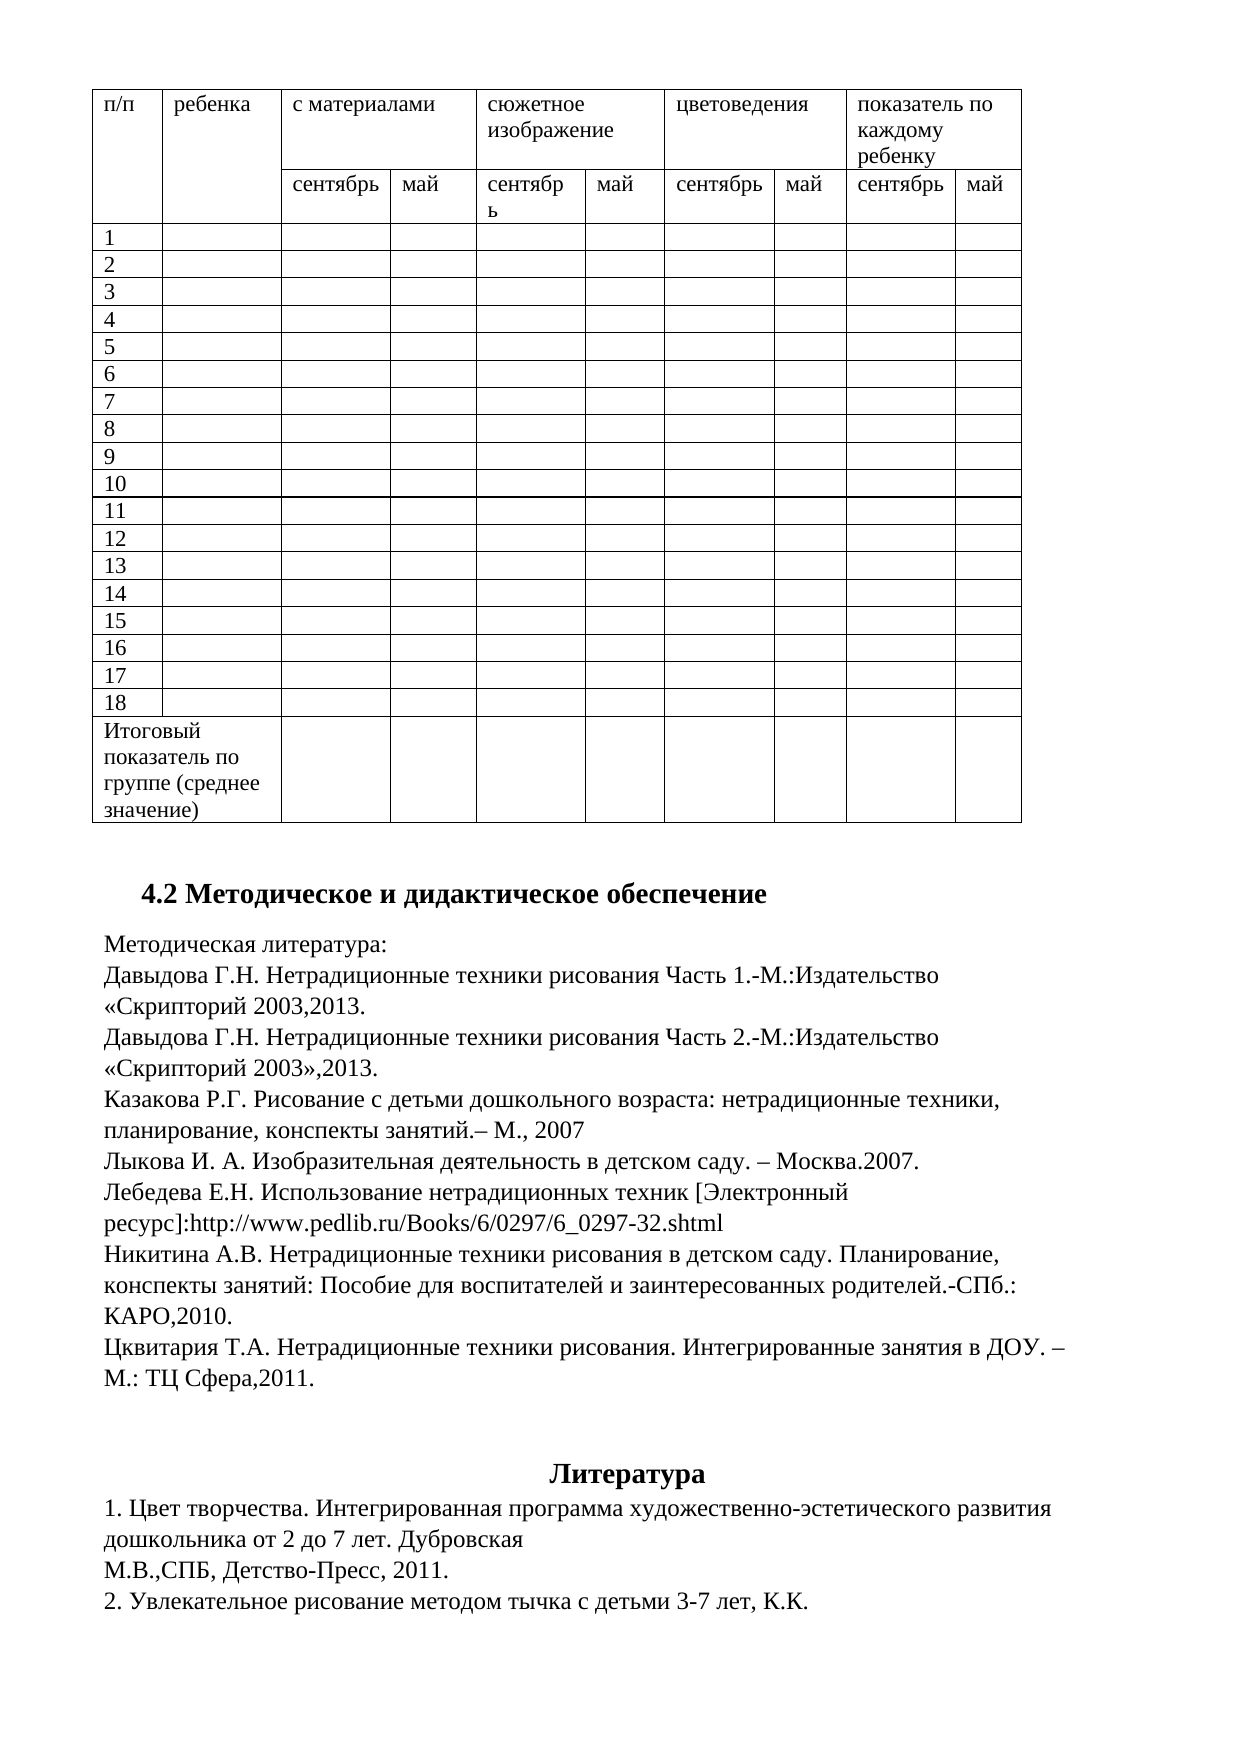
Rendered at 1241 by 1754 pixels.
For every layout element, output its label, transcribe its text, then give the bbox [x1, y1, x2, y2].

table_cell [775, 415, 846, 442]
table_cell [665, 251, 774, 277]
text М.В.,СПБ, Детство-Пресс, 2011. [103, 1555, 1152, 1583]
table_cell [477, 498, 585, 524]
table_cell сентябрь [665, 170, 774, 222]
table_cell [665, 306, 774, 332]
table_cell [956, 333, 1021, 359]
table_cell [163, 333, 281, 359]
table_cell [282, 306, 390, 332]
table_cell [282, 525, 390, 551]
table_cell [665, 717, 774, 822]
table_cell [665, 388, 774, 414]
table_cell [586, 552, 664, 579]
text Давыдова Г.Н. Нетрадиционные техники рисования Часть 1.-М.:Издательство [103, 960, 1152, 988]
table_cell Итоговый показатель по группе (среднее значение) [93, 717, 281, 822]
table_cell [391, 306, 476, 332]
table_cell [775, 306, 846, 332]
table_cell [586, 607, 664, 633]
table_cell [775, 470, 846, 496]
table_cell 6 [93, 361, 162, 387]
table_cell [956, 470, 1021, 496]
table_cell [586, 662, 664, 688]
table_cell [775, 552, 846, 579]
table_cell [847, 470, 955, 496]
table_cell [586, 415, 664, 442]
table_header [282, 90, 476, 169]
table_cell [665, 607, 774, 633]
table_cell [665, 278, 774, 305]
table_cell [477, 251, 585, 277]
table_cell [775, 333, 846, 359]
table_cell 11 [93, 498, 162, 524]
table_cell [775, 388, 846, 414]
table_cell [163, 689, 281, 716]
table_cell [282, 224, 390, 250]
table_cell [956, 498, 1021, 524]
table_cell [391, 361, 476, 387]
table_cell [586, 717, 664, 822]
table_cell [847, 361, 955, 387]
table_cell [665, 635, 774, 661]
text Методическая литература: [103, 929, 1152, 957]
table_cell [391, 607, 476, 633]
table_cell [282, 443, 390, 469]
table_cell [391, 580, 476, 606]
table_cell [282, 607, 390, 633]
table_cell [477, 580, 585, 606]
table_cell 16 [93, 635, 162, 661]
table_cell [163, 361, 281, 387]
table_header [477, 90, 664, 169]
table_cell [586, 333, 664, 359]
table_header Основы цветоведения [665, 90, 846, 169]
table_cell [956, 361, 1021, 387]
text КАРО,2010. [103, 1301, 1152, 1330]
table_cell [847, 525, 955, 551]
table_cell [282, 635, 390, 661]
table_cell [665, 689, 774, 716]
table_cell [282, 689, 390, 716]
table_cell [163, 607, 281, 633]
table_cell [847, 224, 955, 250]
table_cell [586, 306, 664, 332]
table_cell 14 [93, 580, 162, 606]
table_cell [775, 607, 846, 633]
table_cell [391, 224, 476, 250]
table_cell [586, 525, 664, 551]
table_cell [586, 580, 664, 606]
table_cell [847, 278, 955, 305]
table_cell [282, 333, 390, 359]
table_cell [847, 306, 955, 332]
table_cell [391, 717, 476, 822]
table_cell [163, 388, 281, 414]
table_cell [163, 580, 281, 606]
table_cell [477, 443, 585, 469]
table_cell 10 [93, 470, 162, 496]
table_cell [477, 717, 585, 822]
table_cell [665, 662, 774, 688]
table_cell [282, 498, 390, 524]
table_cell [956, 388, 1021, 414]
table_cell [282, 580, 390, 606]
table_cell [163, 498, 281, 524]
text Казакова Р.Г. Рисование с детьми дошкольного возраста: нетрадиционные техники, [103, 1084, 1152, 1113]
text Никитина А.В. Нетрадиционные техники рисования в детском саду. Планирование, [103, 1239, 1152, 1268]
table_cell [477, 306, 585, 332]
table_cell [391, 333, 476, 359]
table_cell [163, 278, 281, 305]
list Методическое и дидактическое обеспечение [141, 876, 1152, 909]
table_cell [477, 333, 585, 359]
table_cell [775, 525, 846, 551]
table_cell 7 [93, 388, 162, 414]
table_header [847, 90, 1021, 169]
table_cell [847, 552, 955, 579]
table_cell [163, 443, 281, 469]
table_cell [847, 498, 955, 524]
text Литература [103, 1456, 1152, 1490]
table_cell май [586, 170, 664, 222]
table_cell [847, 717, 955, 822]
table_cell [586, 689, 664, 716]
table_cell [775, 717, 846, 822]
table_cell [477, 224, 585, 250]
text конспекты занятий: Пособие для воспитателей и заинтересованных родителей.-СПб.: [103, 1270, 1152, 1299]
table_cell [847, 689, 955, 716]
text «Скрипторий 2003,2013. [103, 991, 1152, 1019]
table_cell [282, 717, 390, 822]
table_cell 15 [93, 607, 162, 633]
table_cell [391, 635, 476, 661]
table_cell [847, 580, 955, 606]
table_cell [775, 224, 846, 250]
table_cell [163, 306, 281, 332]
table_cell [586, 278, 664, 305]
text 1. Цвет творчества. Интегрированная программа художественно-эстетического развития дошкольника от 2 до 7 лет. Дубровская [103, 1493, 1152, 1552]
table_cell 3 [93, 278, 162, 305]
table_cell [391, 525, 476, 551]
table_cell [477, 689, 585, 716]
table_cell [477, 662, 585, 688]
table_cell [282, 388, 390, 414]
table_cell 4 [93, 306, 162, 332]
table_cell [847, 415, 955, 442]
table_cell [391, 689, 476, 716]
table_cell [956, 662, 1021, 688]
text планирование, конспекты занятий.– М., 2007 [103, 1115, 1152, 1144]
table_cell [775, 361, 846, 387]
text М.: ТЦ Сфера,2011. [103, 1363, 1152, 1392]
table_cell [586, 251, 664, 277]
table_cell [282, 415, 390, 442]
table_cell [956, 224, 1021, 250]
table_cell [586, 635, 664, 661]
text Давыдова Г.Н. Нетрадиционные техники рисования Часть 2.-М.:Издательство [103, 1022, 1152, 1051]
table_cell [775, 498, 846, 524]
text ресурс]:http://www.pedlib.ru/Books/6/0297/6_0297-32.shtml [103, 1208, 1152, 1237]
table_cell [477, 525, 585, 551]
table_cell [847, 607, 955, 633]
table_cell [956, 717, 1021, 822]
text «Скрипторий 2003»,2013. [103, 1053, 1152, 1082]
table_cell [775, 635, 846, 661]
table_cell [956, 415, 1021, 442]
table_cell [956, 525, 1021, 551]
table_cell 18 [93, 689, 162, 716]
table_cell [956, 306, 1021, 332]
text 2. Увлекательное рисование методом тычка с детьми 3-7 лет, К.К. [103, 1586, 1152, 1614]
table_cell [775, 251, 846, 277]
table_cell [956, 552, 1021, 579]
table_cell [956, 580, 1021, 606]
table_cell сентябрь [282, 170, 390, 222]
table_cell [665, 361, 774, 387]
table_cell [586, 470, 664, 496]
table_cell [586, 224, 664, 250]
table_cell [775, 278, 846, 305]
table_cell [956, 635, 1021, 661]
table_cell [163, 224, 281, 250]
table_cell [956, 689, 1021, 716]
table_cell [282, 251, 390, 277]
table_cell [163, 470, 281, 496]
table_cell 5 [93, 333, 162, 359]
table_cell 2 [93, 251, 162, 277]
table_cell [586, 361, 664, 387]
table_cell [391, 552, 476, 579]
table_cell [282, 278, 390, 305]
table_cell сентябрь [847, 170, 955, 222]
table_cell [477, 388, 585, 414]
table_cell [391, 498, 476, 524]
table_cell май [956, 170, 1021, 222]
table_cell [665, 470, 774, 496]
text Лебедева Е.Н. Использование нетрадиционных техник [Электронный [103, 1177, 1152, 1206]
table_cell 8 [93, 415, 162, 442]
table_cell [477, 607, 585, 633]
table_cell [665, 224, 774, 250]
table_cell [956, 278, 1021, 305]
table_cell [477, 552, 585, 579]
table_cell [847, 333, 955, 359]
table_cell [665, 333, 774, 359]
text Цквитария Т.А. Нетрадиционные техники рисования. Интегрированные занятия в ДОУ. – [103, 1332, 1152, 1361]
table_cell [391, 251, 476, 277]
table_header № п/п [93, 90, 162, 222]
table_cell [586, 498, 664, 524]
table_cell [477, 635, 585, 661]
table_cell [282, 662, 390, 688]
table_cell [477, 278, 585, 305]
table_cell [665, 525, 774, 551]
table_cell [163, 415, 281, 442]
table_cell [847, 662, 955, 688]
table_cell [665, 443, 774, 469]
table_cell [956, 443, 1021, 469]
table_header ФИО ребенка [163, 90, 281, 222]
table_cell [956, 607, 1021, 633]
table_cell [665, 552, 774, 579]
table_cell [847, 251, 955, 277]
table_cell [665, 415, 774, 442]
table_cell [847, 443, 955, 469]
table_cell 9 [93, 443, 162, 469]
table_cell [163, 525, 281, 551]
table_cell [163, 552, 281, 579]
table_cell май [391, 170, 476, 222]
table_cell [956, 251, 1021, 277]
table_cell [282, 552, 390, 579]
table_cell [847, 388, 955, 414]
table_cell [477, 361, 585, 387]
table_cell [163, 635, 281, 661]
table_cell [665, 498, 774, 524]
table_cell [586, 443, 664, 469]
table_cell [282, 361, 390, 387]
table_cell [391, 443, 476, 469]
table_cell 12 [93, 525, 162, 551]
table_cell [477, 415, 585, 442]
table_cell май [775, 170, 846, 222]
table_cell [391, 415, 476, 442]
table_cell 13 [93, 552, 162, 579]
text Лыкова И. А. Изобразительная деятельность в детском саду. – Москва.2007. [103, 1146, 1152, 1175]
table_cell [391, 470, 476, 496]
table_cell [391, 388, 476, 414]
table_cell [477, 470, 585, 496]
table_cell [163, 662, 281, 688]
table_cell [586, 388, 664, 414]
table_cell [775, 580, 846, 606]
table_cell [665, 580, 774, 606]
table_cell [163, 251, 281, 277]
table_cell [847, 635, 955, 661]
table_cell [391, 278, 476, 305]
table_cell [775, 689, 846, 716]
table_cell сентябрь [477, 170, 585, 222]
table_cell [775, 443, 846, 469]
table_cell [775, 662, 846, 688]
table_cell 1 [93, 224, 162, 250]
table_cell 17 [93, 662, 162, 688]
table_cell [282, 470, 390, 496]
table_cell [391, 662, 476, 688]
